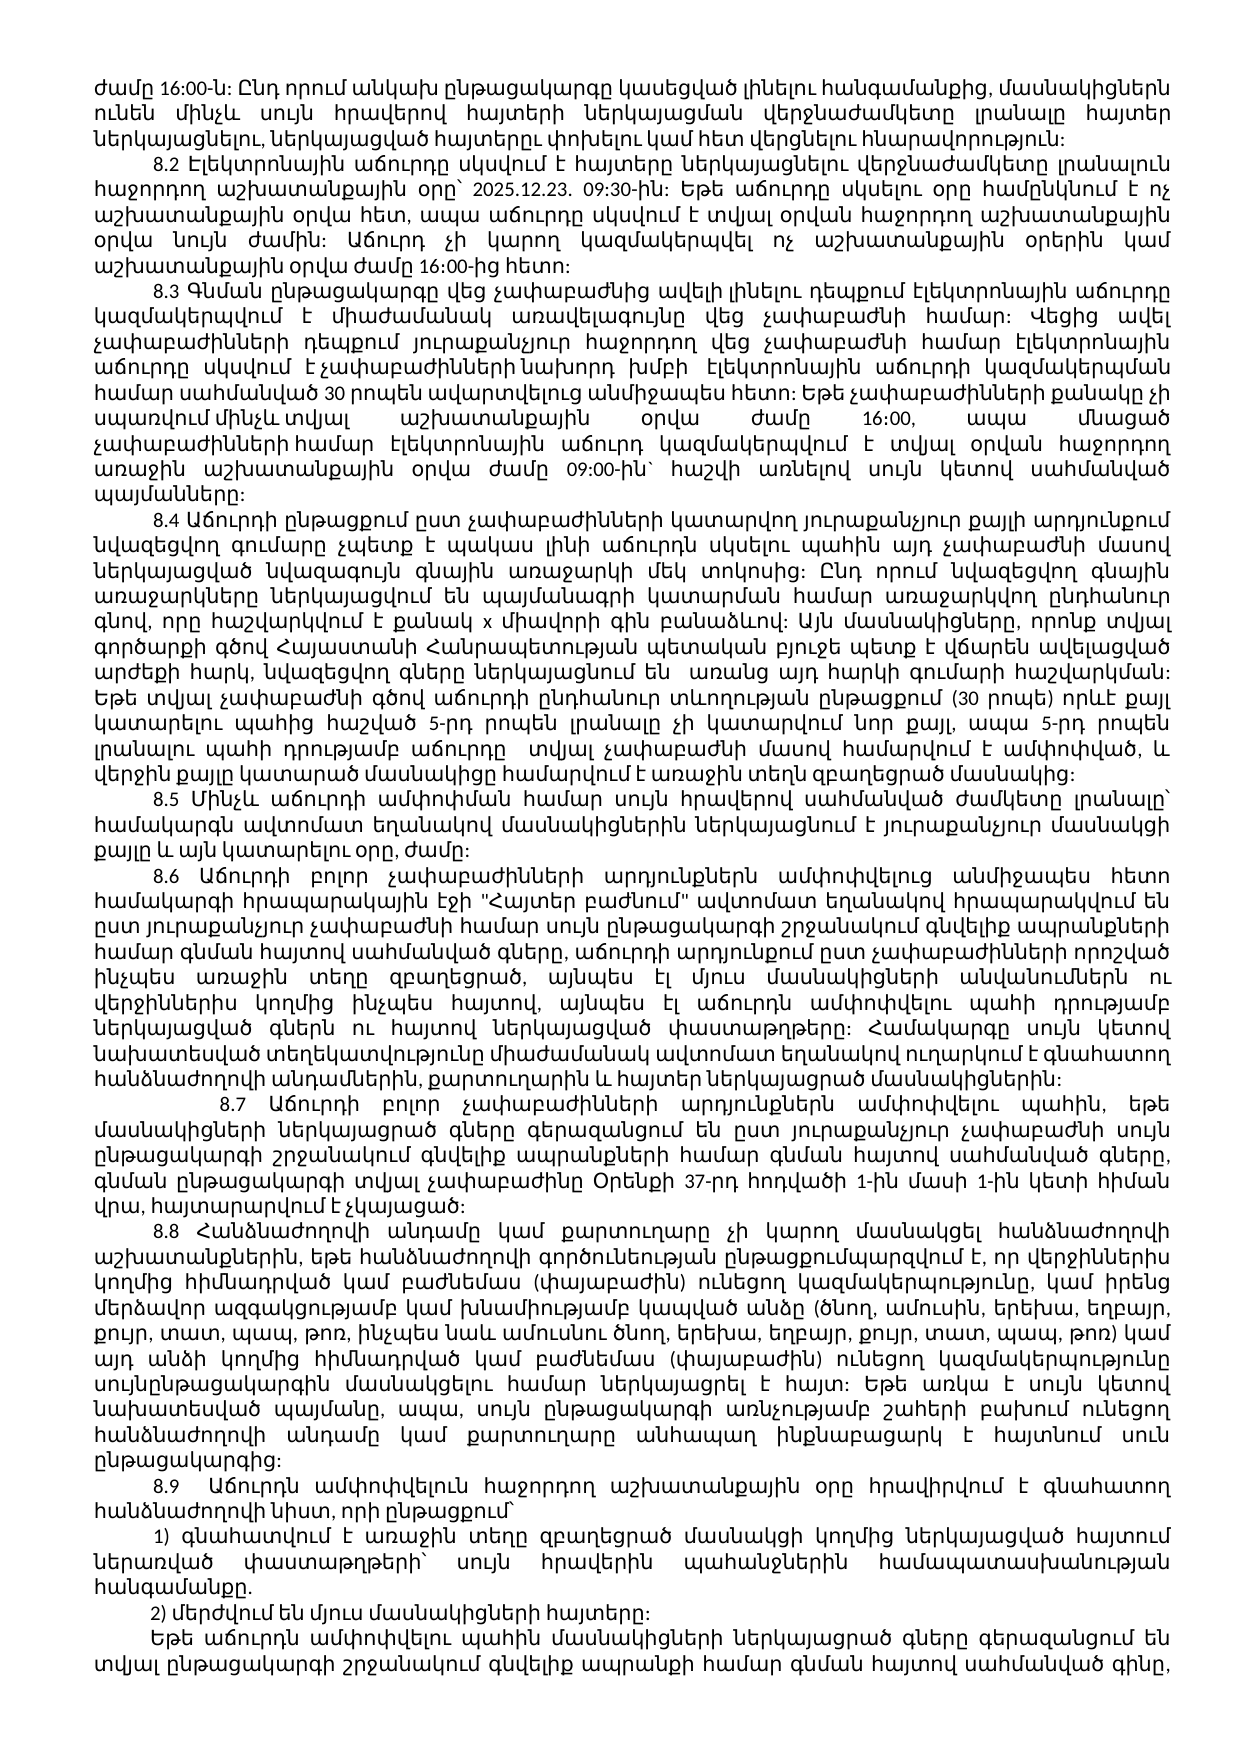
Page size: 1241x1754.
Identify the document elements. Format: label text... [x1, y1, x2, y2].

text 8.5 Մինչև աճուրդի ամփոփման համար սույն հրավերով սահմանված ժամկետը լրանալը՝ համակարգն ավտոմատ եղանակով մասնակիցներին ներկայացնում է յուրաքանչյուր մասնակցի քայլը և այն կատարելու օրը, ժամը: [94, 787, 1171, 863]
text 8.8 Հանձնաժողովի անդամը կամ քարտուղարը չի կարող մասնակցել հանձնաժողովի աշխատանքներին, եթե հանձնաժողովի գործունեության ընթացքումպարզվում է, որ վերջիններիս կողմից հիմնադրված կամ բաժնեմաս (փայաբաժին) ունեցող կազմակերպությունը, կամ իրենց մերձավոր ազգակցությամբ կամ խնամիությամբ կապված անձը (ծնող, ամուսին, երեխա, եղբայր, քույր, տատ, պապ, թոռ, ինչպես նաև ամուսնու ծնող, երեխա, եղբայր, քույր, տատ, պապ, թոռ) կամ այդ անձի կողմից հիմնադրված կամ բաժնեմաս (փայաբաժին) ունեցող կազմակերպությունը սույնընթացակարգին մասնակցելու համար ներկայացրել է հայտ: Եթե առկա է սույն կետով նախատեսված պայմանը, ապա, սույն ընթացակարգի առնչությամբ շահերի բախում ունեցող հանձնաժողովի անդամը կամ քարտուղարը անհապաղ ինքնաբացարկ է հայտնում սուն ընթացակարգից: [94, 1219, 1171, 1473]
text 8.2 Էլեկտրոնային աճուրդը սկսվում է հայտերը ներկայացնելու վերջնաժամկետը լրանալուն հաջորդող աշխատանքային օրը՝ 2025.12.23. 09:30 -ին: Եթե աճուրդը սկսելու օրը համընկնում է ոչ աշխատանքային օրվա հետ, ապա աճուրդը սկսվում է տվյալ օրվան հաջորդող աշխատանքային օրվա նույն ժամին: Աճուրդ չի կարող կազմակերպվել ոչ աշխատանքային օրերին կամ աշխատանքային օրվա ժամը 16։00-ից հետո: [94, 151, 1171, 278]
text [94, 1625, 1171, 1676]
text 8.7 Աճուրդի բոլոր չափաբաժինների արդյունքներն ամփոփվելու պահին, եթե մասնակիցների ներկայացրած գները գերազանցում են ըստ յուրաքանչյուր չափաբաժնի սույն ընթացակարգի շրջանակում գնվելիք ապրանքների համար գնման հայտով սահմանված գները, գնման ընթացակարգի տվյալ չափաբաժինը Օրենքի 37-րդ հոդվածի 1-ին մասի 1-ին կետի հիման վրա, հայտարարվում է չկայացած: [94, 1092, 1171, 1219]
text 8.4 Աճուրդի ընթացքում ըստ չափաբաժինների կատարվող յուրաքանչյուր քայլի արդյունքում նվազեցվող գումարը չպետք է պակաս լինի աճուրդն սկսելու պահին այդ չափաբաժնի մասով ներկայացված նվազագույն գնային առաջարկի մեկ տոկոսից: Ընդ որում նվազեցվող գնային առաջարկները ներկայացվում են պայմանագրի կատարման համար առաջարկվող ընդհանուր գնով, որը հաշվարկվում է քանակ x միավորի գին բանաձևով: Այն մասնակիցները, որոնք տվյալ գործարքի գծով Հայաստանի Հանրապետության պետական բյուջե պետք է վճարեն ավելացված արժեքի հարկ, նվազեցվող գները ներկայացնում են առանց այդ հարկի գումարի հաշվարկման: Եթե տվյալ չափաբաժնի գծով աճուրդի ընդհանուր տևողության ընթացքում (30 րոպե) որևէ քայլ կատարելու պահից հաշված 5-րդ րոպեն լրանալը չի կատարվում նոր քայլ, ապա 5-րդ րոպեն լրանալու պահի դրությամբ աճուրդը տվյալ չափաբաժնի մասով համարվում է ամփոփված, և վերջին քայլը կատարած մասնակիցը համարվում է առաջին տեղն զբաղեցրած մասնակից: [94, 507, 1171, 787]
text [94, 75, 1171, 151]
text 8.9 Աճուրդն ամփոփվելուն հաջորդող աշխատանքային օրը հրավիրվում է գնահատող հանձնաժողովի նիստ, որի ընթացքում՝ [94, 1473, 1171, 1524]
text 8.3 Գնման ընթացակարգը վեց չափաբաժնից ավելի լինելու դեպքում էլեկտրոնային աճուրդը կազմակերպվում է միաժամանակ առավելագույնը վեց չափաբաժնի համար: Վեցից ավել չափաբաժինների դեպքում յուրաքանչյուր հաջորդող վեց չափաբաժնի համար էլեկտրոնային աճուրդը սկսվում է չափաբաժինների նախորդ խմբի էլեկտրոնային աճուրդի կազմակերպման համար սահմանված 30 րոպեն ավարտվելուց անմիջապես հետո: Եթե չափաբաժինների քանակը չի սպառվում մինչև տվյալ աշխատանքային օրվա ժամը 16։00, ապա մնացած չափաբաժինների համար էլեկտրոնային աճուրդ կազմակերպվում է տվյալ օրվան հաջորդող առաջին աշխատանքային օրվա ժամը 09:00-ին` հաշվի առնելով սույն կետով սահմանված պայմանները: [94, 278, 1171, 507]
text 2) մերժվում են մյուս մասնակիցների հայտերը: [94, 1600, 1171, 1625]
text 1) գնահատվում է առաջին տեղը զբաղեցրած մասնակցի կողմից ներկայացված հայտում ներառված փաստաթղթերի՝ սույն հրավերին պահանջներին համապատասխանության հանգամանքը. [94, 1524, 1171, 1600]
text 8.6 Աճուրդի բոլոր չափաբաժինների արդյունքներն ամփոփվելուց անմիջապես հետո համակարգի հրապարակային էջի "Հայտեր բաժնում" ավտոմատ եղանակով հրապարակվում են ըստ յուրաքանչյուր չափաբաժնի համար սույն ընթացակարգի շրջանակում գնվելիք ապրանքների համար գնման հայտով սահմանված գները, աճուրդի արդյունքում ըստ չափաբաժինների որոշված ինչպես առաջին տեղը զբաղեցրած, այնպես էլ մյուս մասնակիցների անվանումներն ու վերջիններիս կողմից ինչպես հայտով, այնպես էլ աճուրդն ամփոփվելու պահի դրությամբ ներկայացված գներն ու հայտով ներկայացված փաստաթղթերը: Համակարգը սույն կետով նախատեսված տեղեկատվությունը միաժամանակ ավտոմատ եղանակով ուղարկում է գնահատող հանձնաժողովի անդամներին, քարտուղարին և հայտեր ներկայացրած մասնակիցներին: [94, 863, 1171, 1092]
